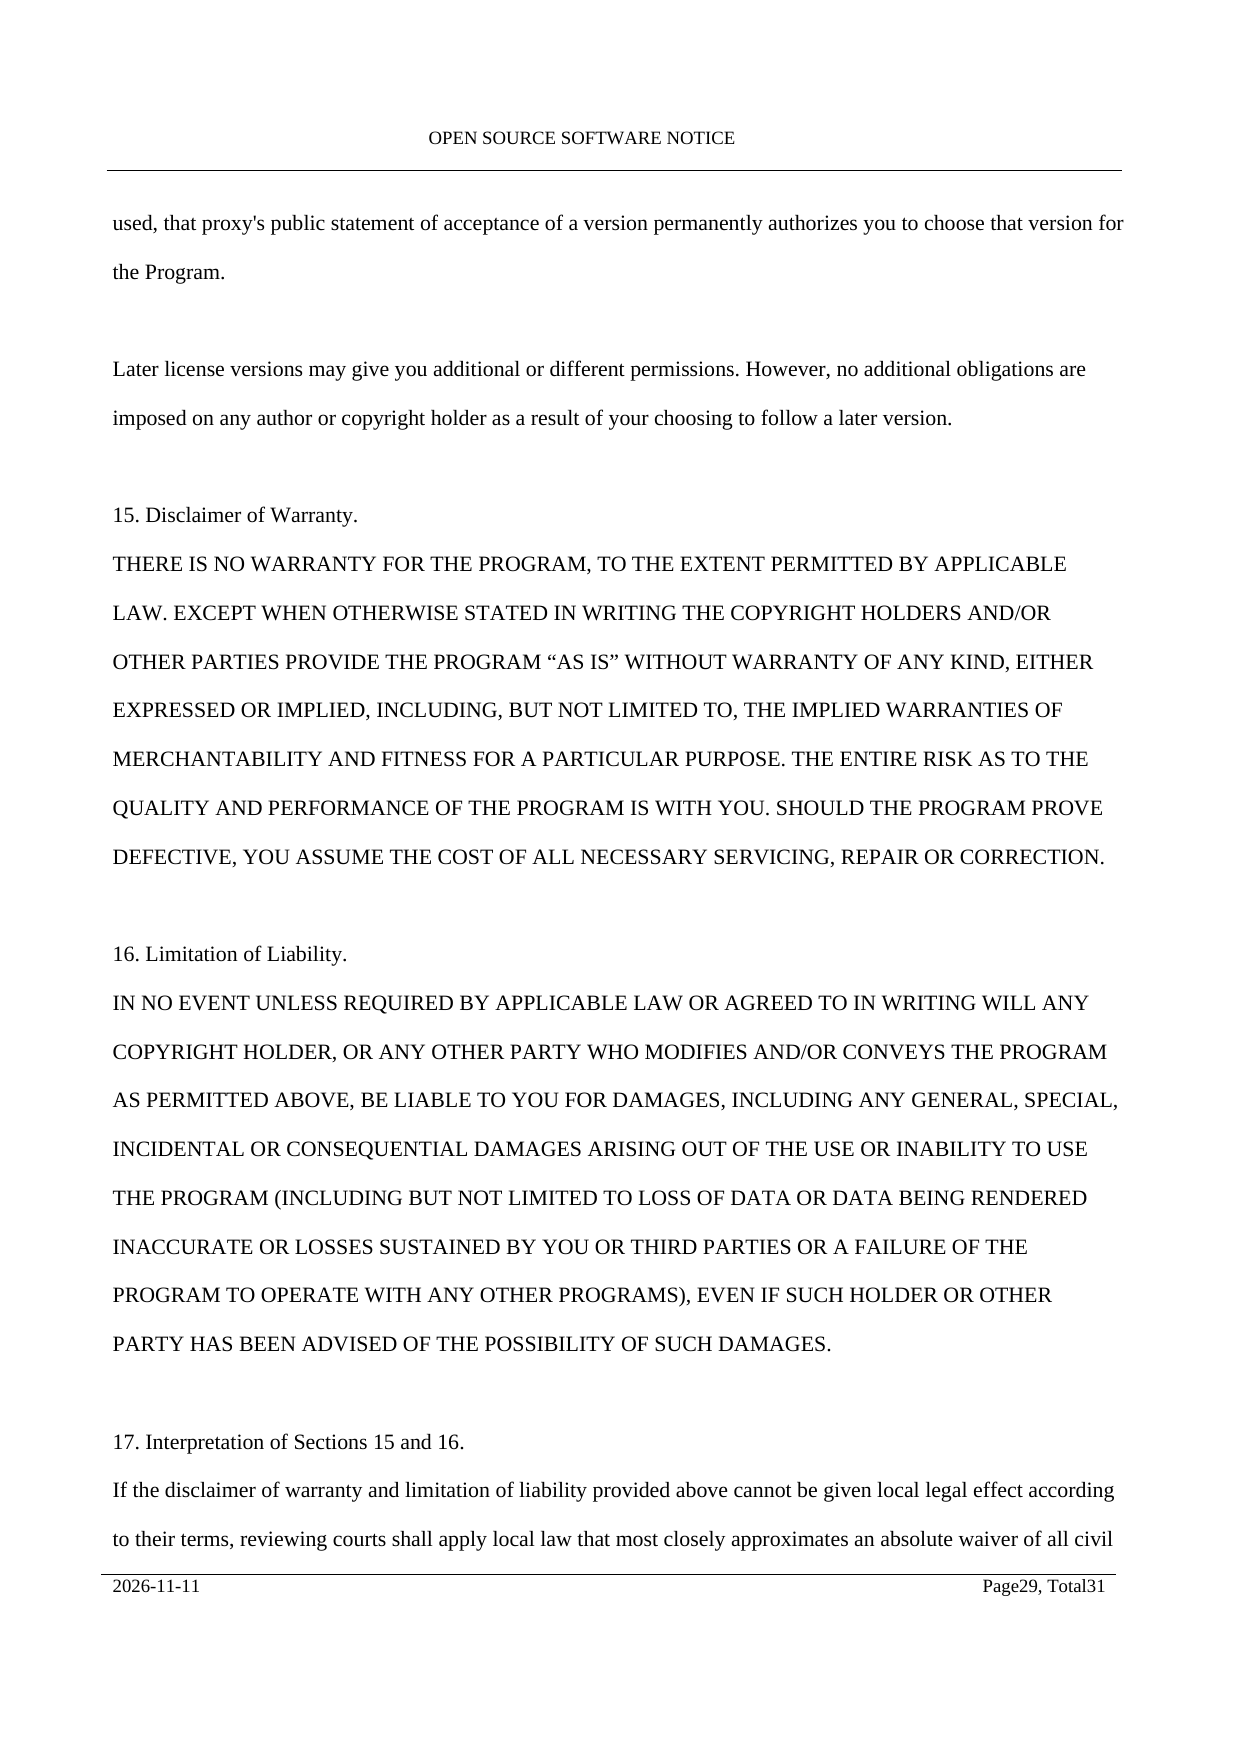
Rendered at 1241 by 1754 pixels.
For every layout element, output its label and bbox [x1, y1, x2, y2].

text [112, 206, 1128, 1555]
